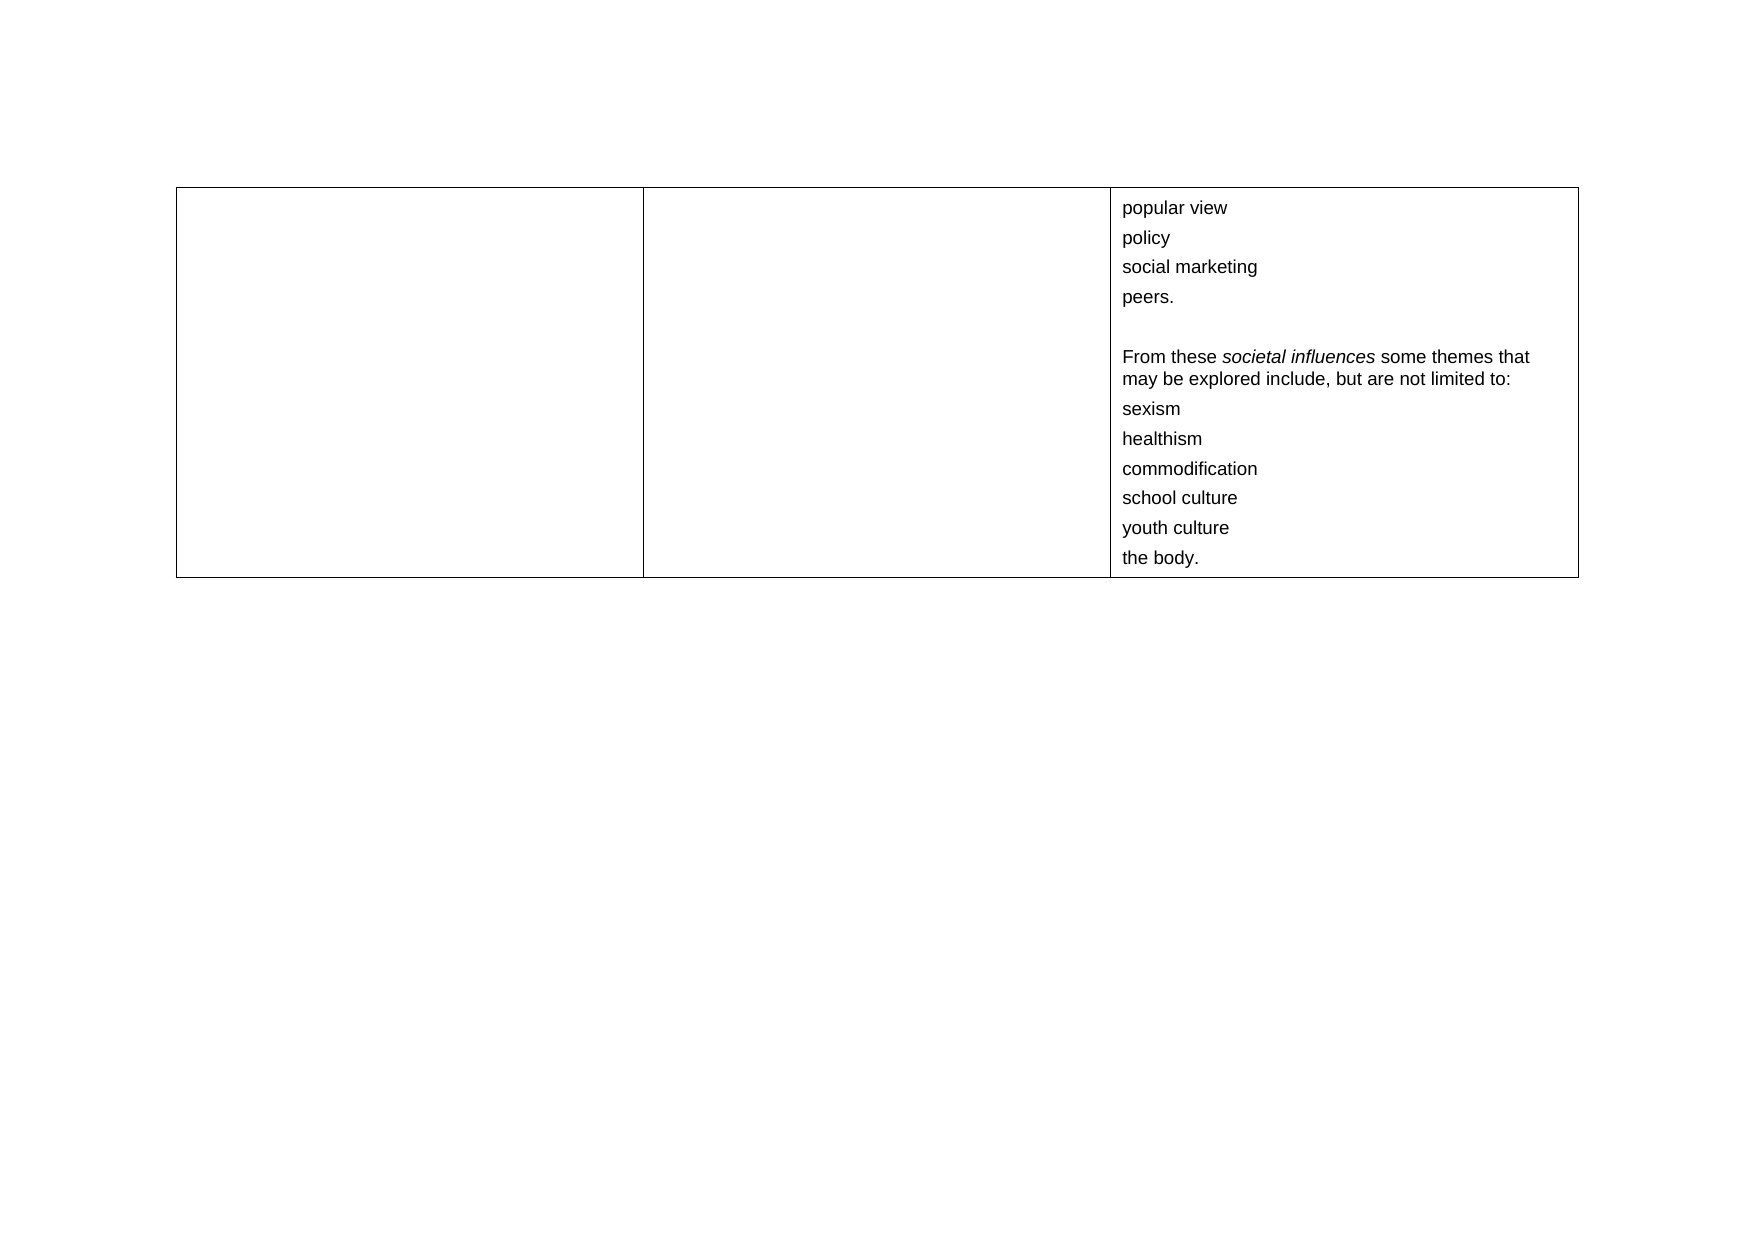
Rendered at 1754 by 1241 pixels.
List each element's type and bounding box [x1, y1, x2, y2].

table_cell [177, 188, 643, 577]
table_cell [644, 188, 1110, 577]
table_cell [1111, 188, 1578, 577]
